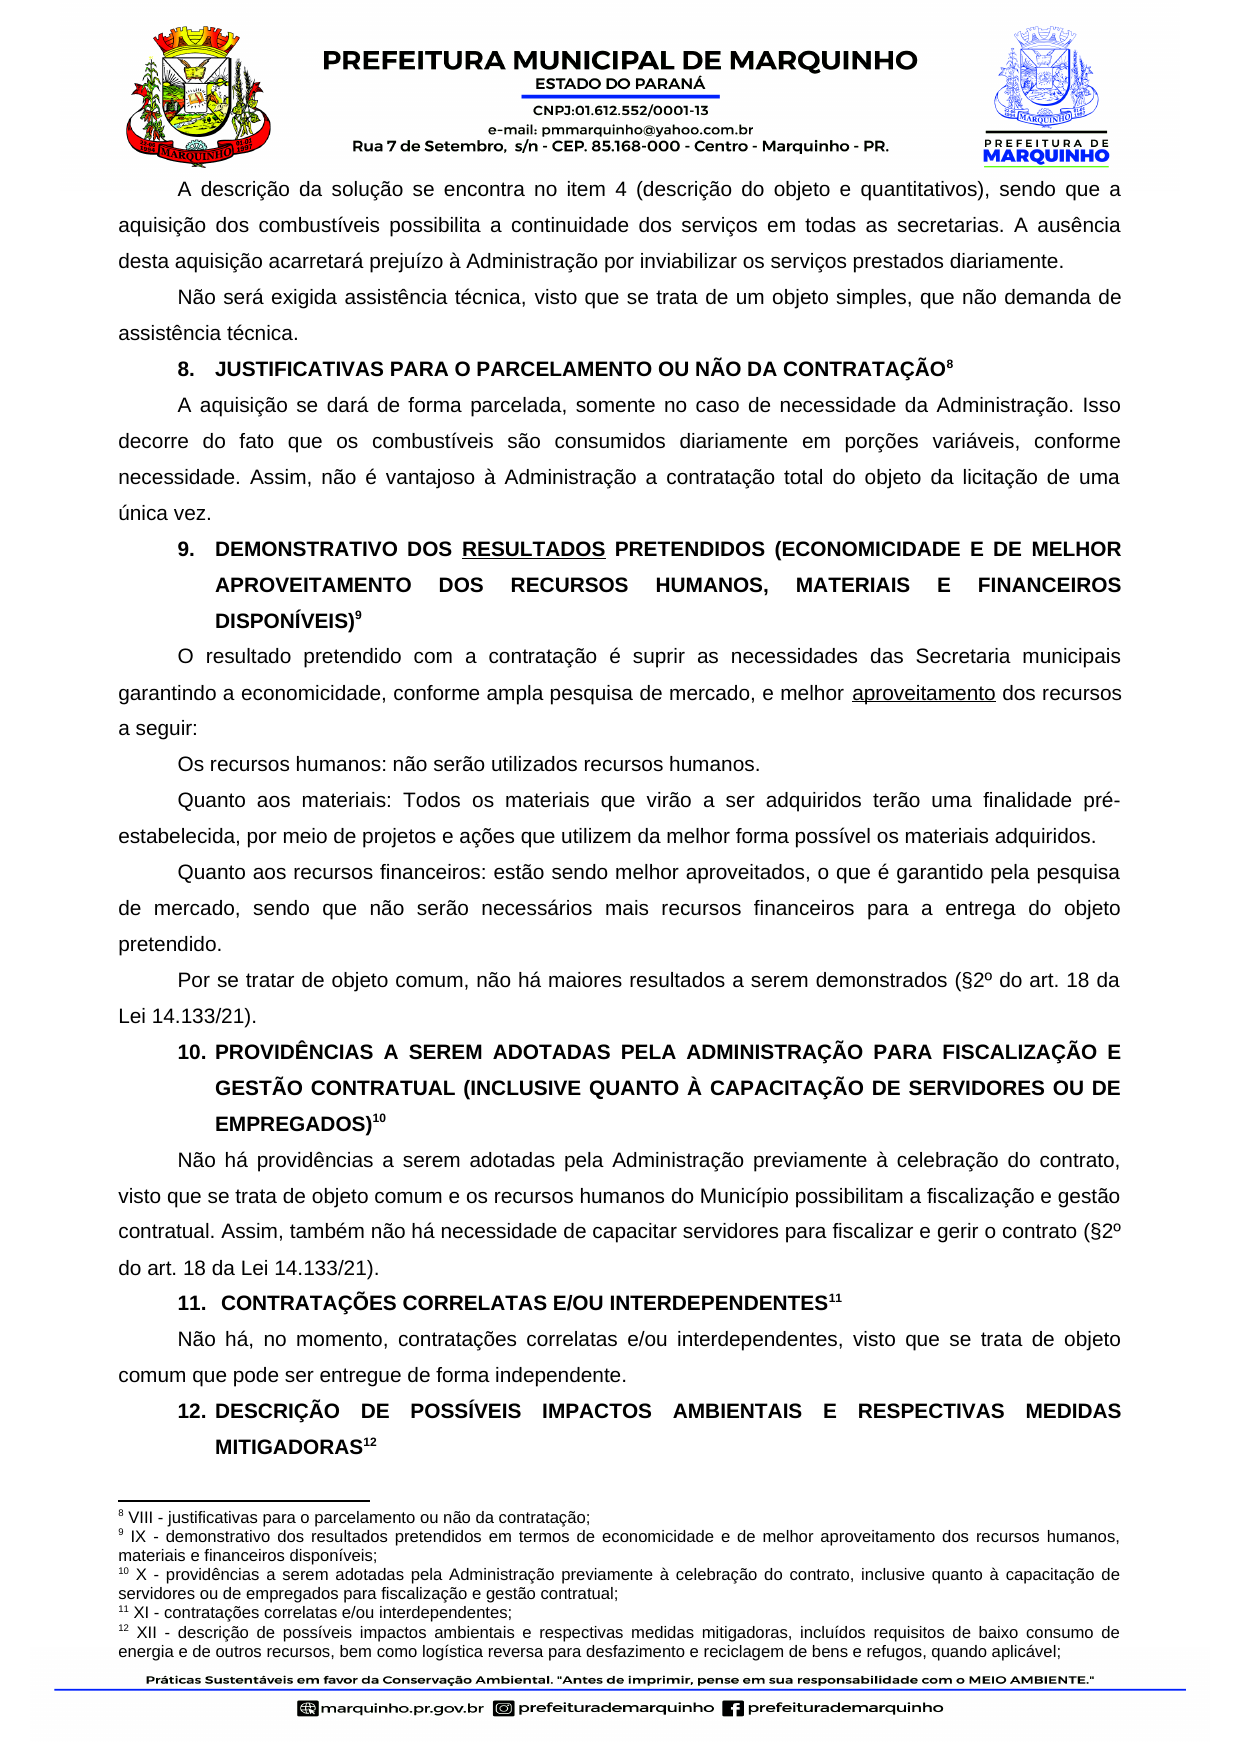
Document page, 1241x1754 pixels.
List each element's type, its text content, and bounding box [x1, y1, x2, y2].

text PROVIDÊNCIAS A SEREM ADOTADAS PELA ADMINISTRAÇÃO PARA FISCALIZAÇÃO E GESTÃO CONTRATUAL (INCLUSIVE QUANTO À CAPACITAÇÃO DE SERVIDORES OU DE EMPREGADOS) [177, 1040, 1122, 1136]
text JUSTIFICATIVAS PARA O PARCELAMENTO OU NÃO DA CONTRATAÇÃO [177, 357, 1122, 381]
text Não será exigida assistência técnica, visto que se trata de um objeto simples, que não demanda de assistência técnica. [118, 285, 1122, 345]
text DESCRIÇÃO DE POSSÍVEIS IMPACTOS AMBIENTAIS E RESPECTIVAS MEDIDAS MITIGADORAS [177, 1399, 1122, 1459]
text O resultado pretendido com a contratação é suprir as necessidades das Secretaria municipais garantindo a economicidade, conforme ampla pesquisa de mercado, e melhor aproveitamento dos recursos a seguir: [118, 644, 1122, 740]
picture [60, 0, 1181, 191]
text Não há providências a serem adotadas pela Administração previamente à celebração do contrato, visto que se trata de objeto comum e os recursos humanos do Município possibilitam a fiscalização e gestão contratual. Assim, também não há necessidade de capacitar servidores para fiscalizar e gerir o contrato (§2º do art. 18 da Lei 14.133/21). [118, 1147, 1122, 1279]
text A aquisição se dará de forma parcelada, somente no caso de necessidade da Administração. Isso decorre do fato que os combustíveis são consumidos diariamente em porções variáveis, conforme necessidade. Assim, não é vantajoso à Administração a contratação total do objeto da licitação de uma única vez. [118, 393, 1122, 524]
text DEMONSTRATIVO DOS RESULTADOS PRETENDIDOS (ECONOMICIDADE E DE MELHOR APROVEITAMENTO DOS RECURSOS HUMANOS, MATERIAIS E FINANCEIROS DISPONÍVEIS) [177, 537, 1122, 632]
text Quanto aos recursos financeiros: estão sendo melhor aproveitados, o que é garantido pela pesquisa de mercado, sendo que não serão necessários mais recursos financeiros para a entrega do objeto pretendido. [118, 860, 1122, 956]
text Não há, no momento, contratações correlatas e/ou interdependentes, visto que se trata de objeto comum que pode ser entregue de forma independente. [118, 1327, 1122, 1387]
picture [30, 1647, 1210, 1742]
text Por se tratar de objeto comum, não há maiores resultados a serem demonstrados (§2º do art. 18 da Lei 14.133/21). [118, 968, 1122, 1028]
text Quanto aos materiais: Todos os materiais que virão a ser adquiridos terão uma finalidade pré-estabelecida, por meio de projetos e ações que utilizem da melhor forma possível os materiais adquiridos. [118, 788, 1122, 848]
text A descrição da solução se encontra no item 4 (descrição do objeto e quantitativos), sendo que a aquisição dos combustíveis possibilita a continuidade dos serviços em todas as secretarias. A ausência desta aquisição acarretará prejuízo à Administração por inviabilizar os serviços prestados diariamente. [118, 177, 1122, 273]
text Os recursos humanos: não serão utilizados recursos humanos. [118, 752, 1122, 776]
text CONTRATAÇÕES CORRELATAS E/OU INTERDEPENDENTES [177, 1291, 1122, 1315]
